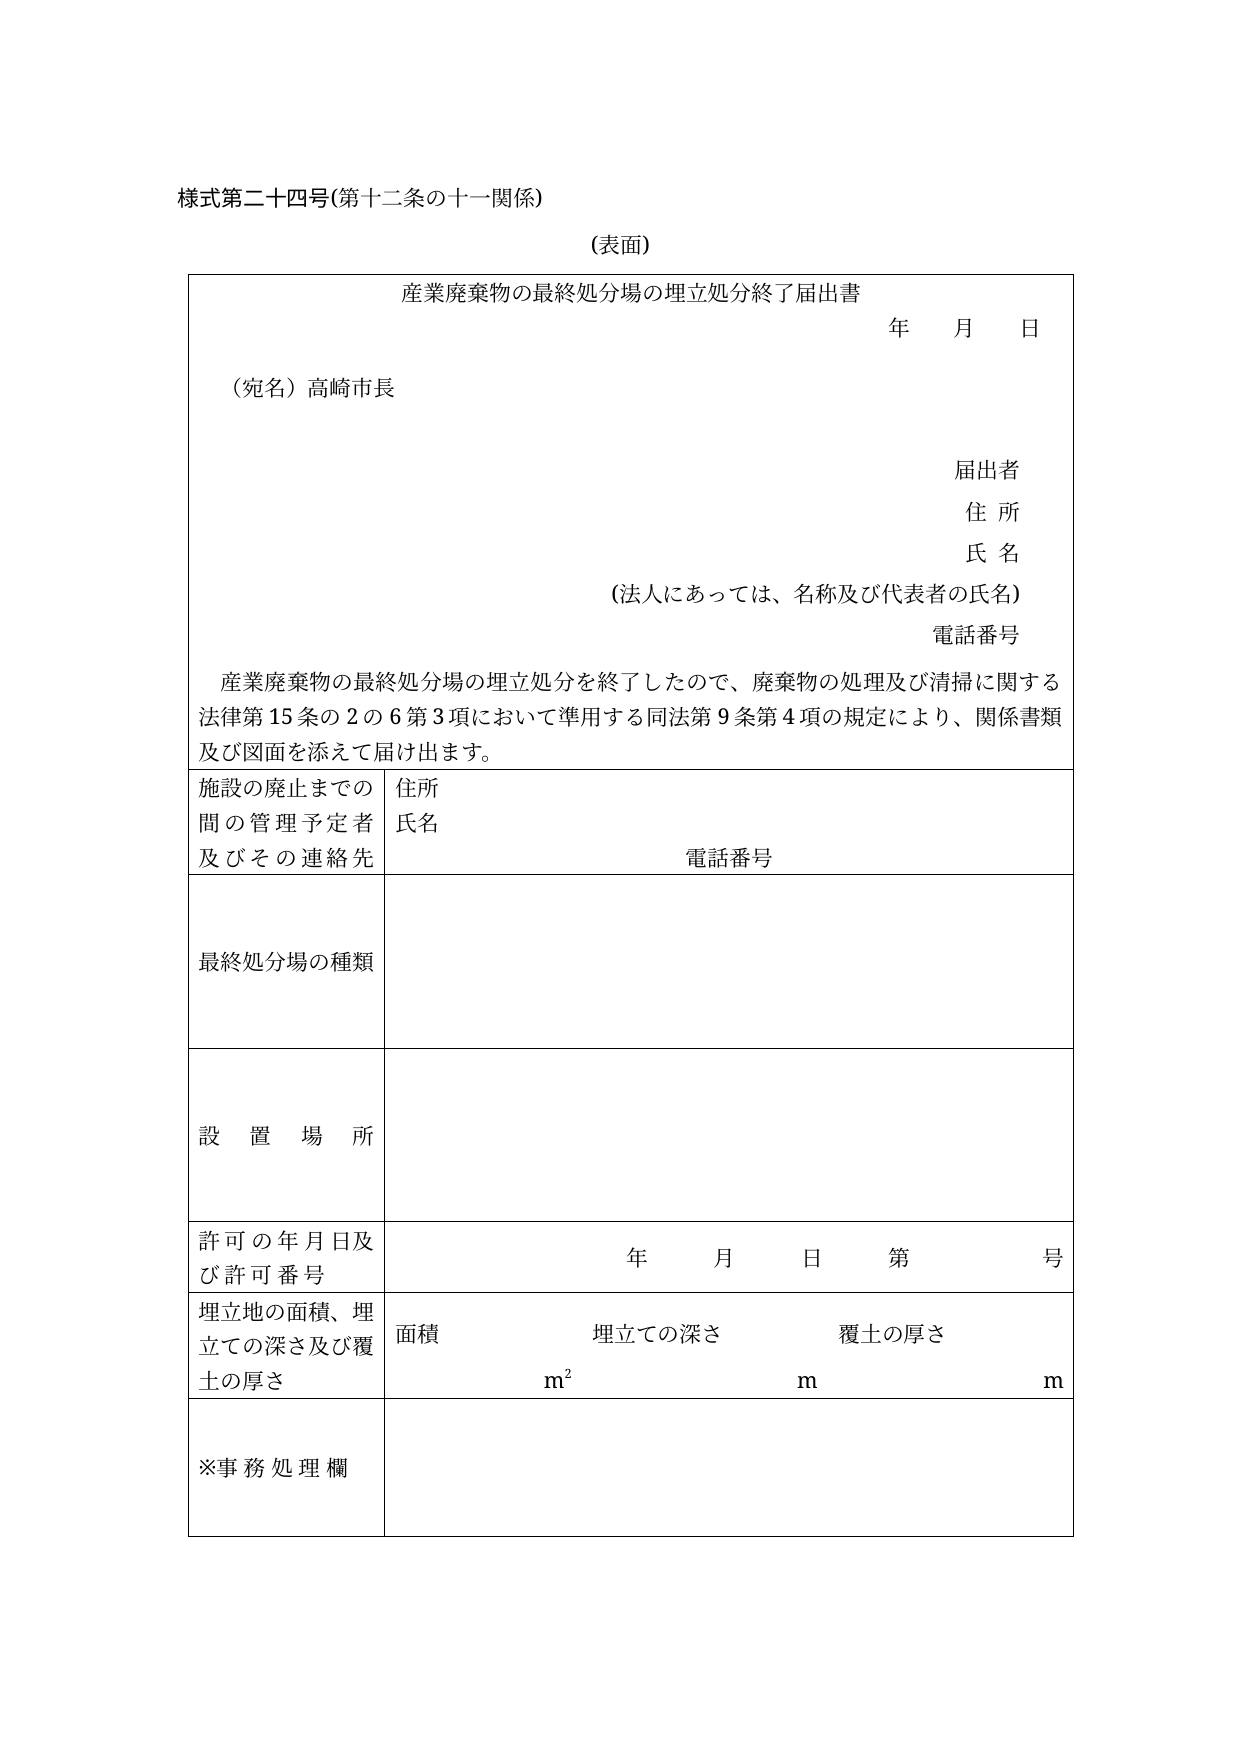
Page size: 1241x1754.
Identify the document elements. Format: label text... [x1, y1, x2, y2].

text (表面) [177, 226, 1063, 261]
table_cell 覆土の厚さ m [828, 1293, 1073, 1398]
table_cell 最終処分場の種類 [189, 875, 384, 1047]
table_header 産業廃棄物の最終処分場の埋立処分終了届出書 年 月 日 （宛名）高崎市長 届出者 住所 氏名 (法人にあっては、名称及び代表者の氏名) 電話番号 産業廃棄物の最終処分場の埋立処分を終了したので、廃棄物の処理及び清掃に関する法律第15条の2の6第3項において準用する同法第9条第4項の規定により、関係書類及び図面を添えて届け出ます。 [189, 275, 1073, 769]
table_cell [385, 875, 1073, 1047]
table_cell ※事務処理欄 [189, 1399, 384, 1536]
text 様式第二十四号(第十二条の十一関係) [177, 179, 1063, 214]
table_cell 埋立ての深さ m [582, 1293, 828, 1398]
table_cell 施設の廃止までの間の管理予定者及びその連絡先 [189, 770, 384, 874]
table_cell 住所 氏名 電話番号 [385, 770, 1073, 874]
table_cell [385, 1399, 1073, 1536]
table_cell 年 月 日 第 号 [385, 1222, 1073, 1292]
table_cell 許可の年月日及び許可番号 [189, 1222, 384, 1292]
table_cell 面積 m2 [385, 1293, 582, 1398]
table_cell 埋立地の面積、埋立ての深さ及び覆土の厚さ [189, 1293, 384, 1398]
table_cell [385, 1049, 1073, 1221]
table_cell 設置場所 [189, 1049, 384, 1221]
